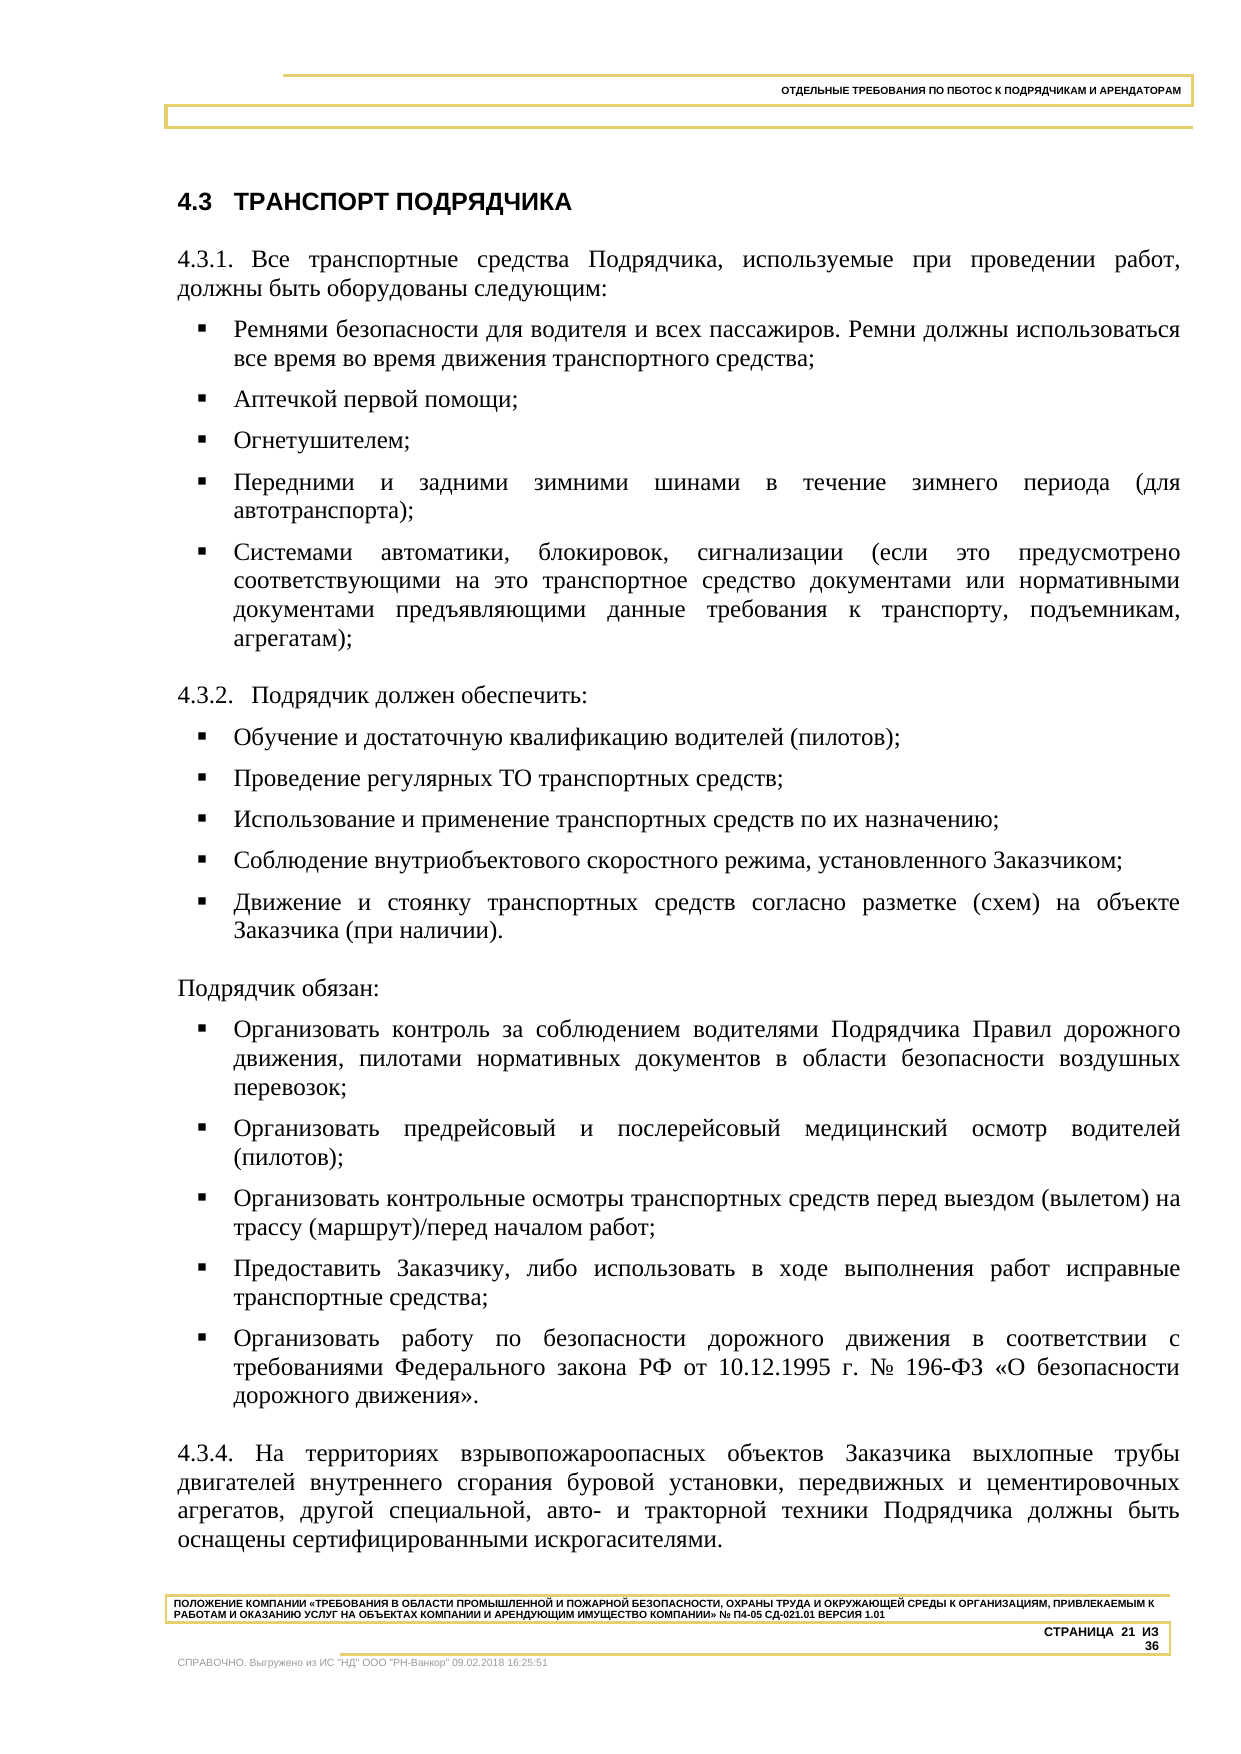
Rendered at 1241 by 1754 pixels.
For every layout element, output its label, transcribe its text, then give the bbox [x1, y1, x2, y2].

list Организовать контрольные осмотры транспортных средств перед выездом (вылетом) на трассу (маршрут)/перед началом работ; [196, 1183, 1181, 1240]
list Обучение и достаточную квалификацию водителей (пилотов); [196, 722, 1181, 750]
subtitle 4.3 ТРАНСПОРТ ПОДРЯДЧИКА [177, 187, 1181, 215]
list Организовать предрейсовый и послерейсовый медицинский осмотр водителей (пилотов); [196, 1113, 1181, 1170]
text 4.3.4. На территориях взрывопожароопасных объектов Заказчика выхлопные трубы двигателей внутреннего сгорания буровой установки, передвижных и цементировочных агрегатов, другой специальной, авто- и тракторной техники Подрядчика должны быть оснащены сертифицированными искрогасителями. [177, 1438, 1181, 1553]
list Проведение регулярных ТО транспортных средств; [196, 763, 1181, 792]
list Огнетушителем; [196, 425, 1181, 454]
text 4.3.2. Подрядчик должен обеспечить: [177, 680, 1181, 709]
list Системами автоматики, блокировок, сигнализации (если это предусмотрено соответствующими на это транспортное средство документами или нормативными документами предъявляющими данные требования к транспорту, подъемникам, агрегатам); [196, 537, 1181, 652]
list Организовать контроль за соблюдением водителями Подрядчика Правил дорожного движения, пилотами нормативных документов в области безопасности воздушных перевозок; [196, 1014, 1181, 1100]
list Ремнями безопасности для водителя и всех пассажиров. Ремни должны использоваться все время во время движения транспортного средства; [196, 314, 1181, 372]
list Предоставить Заказчику, либо использовать в ходе выполнения работ исправные транспортные средства; [196, 1253, 1181, 1310]
list Соблюдение внутриобъектового скоростного режима, установленного Заказчиком; [196, 845, 1181, 874]
text Подрядчик обязан: [177, 973, 1181, 1002]
list Использование и применение транспортных средств по их назначению; [196, 804, 1181, 833]
list Движение и стоянку транспортных средств согласно разметке (схем) на объекте Заказчика (при наличии). [196, 887, 1181, 944]
list Организовать работу по безопасности дорожного движения в соответствии с требованиями Федерального закона РФ от 10.12.1995 г. № 196-ФЗ «О безопасности дорожного движения». [196, 1323, 1181, 1409]
list Передними и задними зимними шинами в течение зимнего периода (для автотранспорта); [196, 467, 1181, 524]
text 4.3.1. Все транспортные средства Подрядчика, используемые при проведении работ, должны быть оборудованы следующим: [177, 244, 1181, 302]
list Аптечкой первой помощи; [196, 384, 1181, 413]
